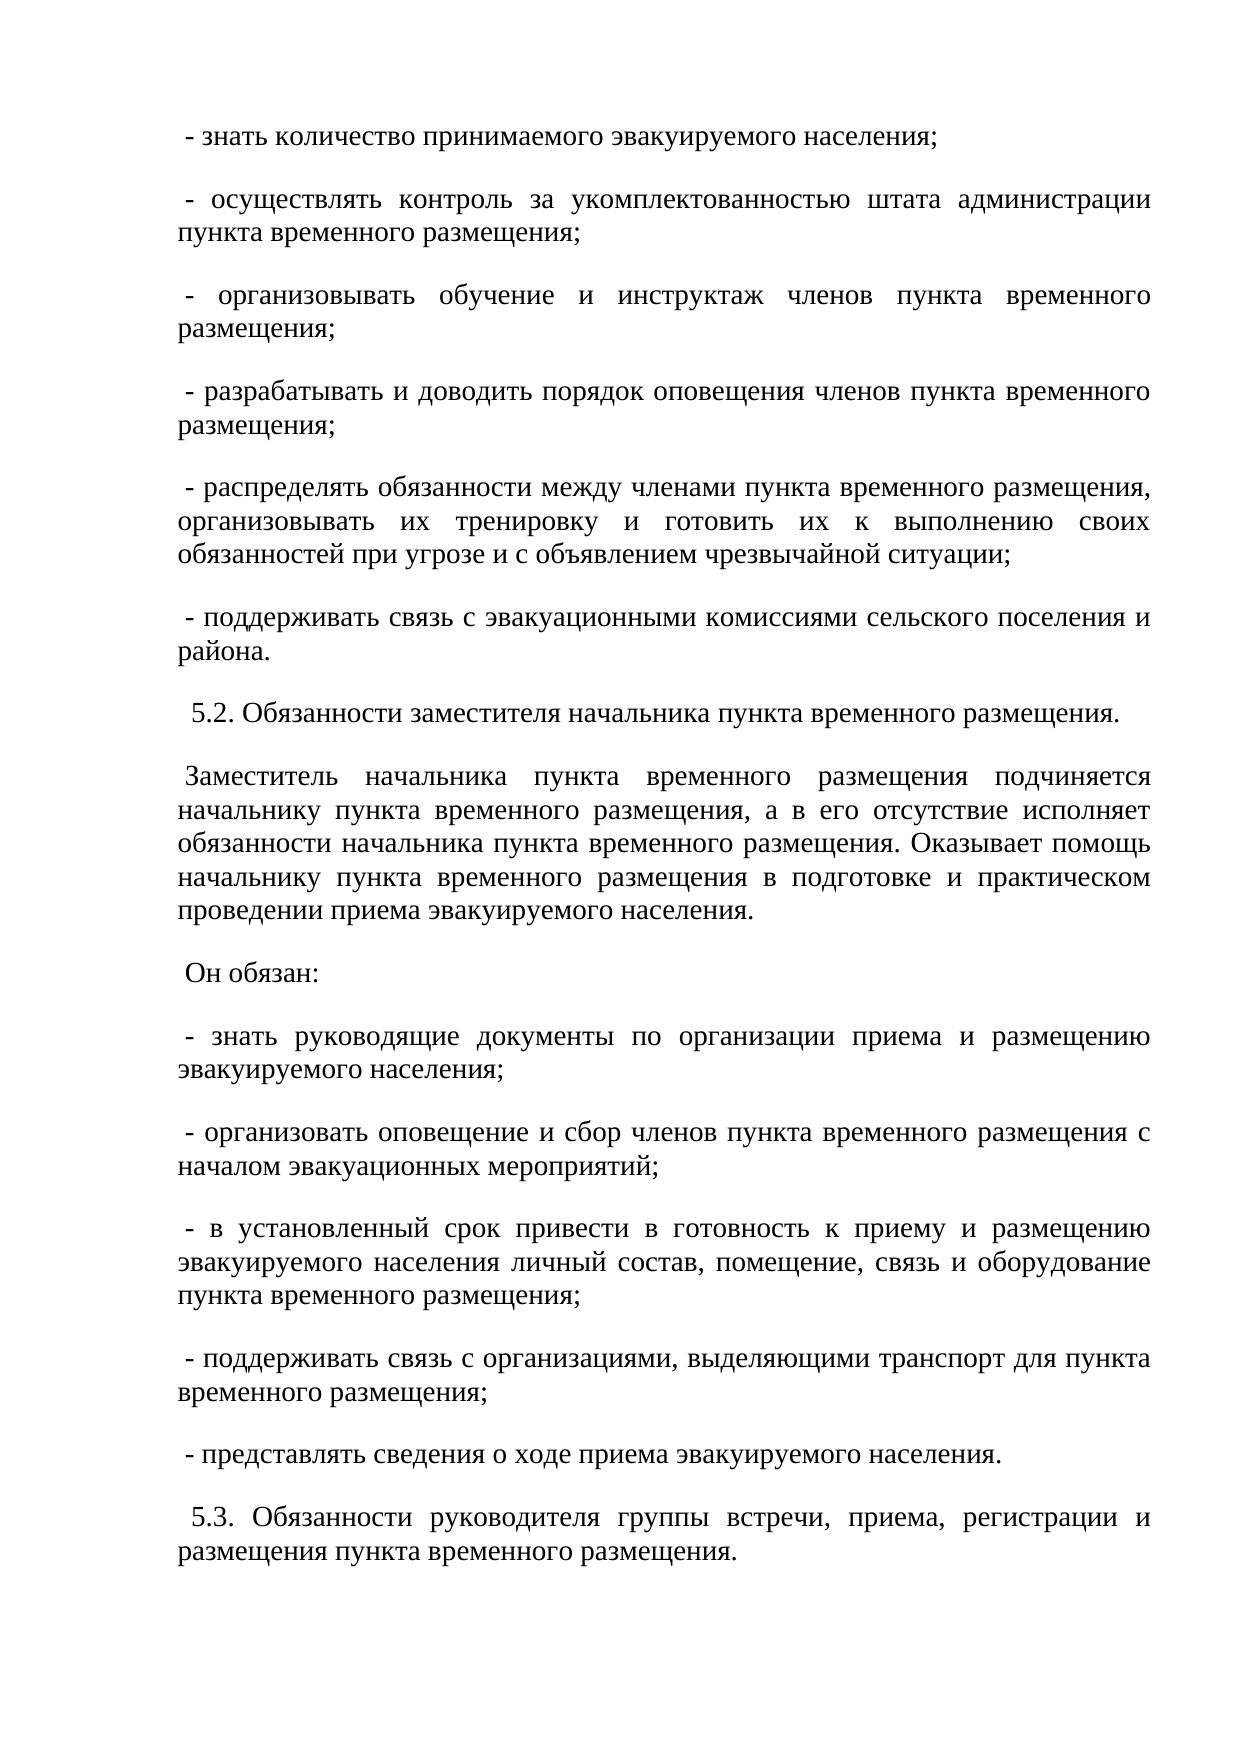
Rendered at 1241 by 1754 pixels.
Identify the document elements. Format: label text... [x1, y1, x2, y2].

text - знать руководящие документы по организации приема и размещению эвакуируемого населения; [177, 1018, 1152, 1085]
text - поддерживать связь с эвакуационными комиссиями сельского поселения и района. [177, 599, 1152, 666]
text - организовать оповещение и сбор членов пункта временного размещения с началом эвакуационных мероприятий; [177, 1114, 1152, 1181]
text Он обязан: [177, 955, 1152, 989]
text - распределять обязанности между членами пункта временного размещения, организовывать их тренировку и готовить их к выполнению своих обязанностей при угрозе и с объявлением чрезвычайной ситуации; [177, 469, 1152, 570]
text - поддерживать связь с организациями, выделяющими транспорт для пункта временного размещения; [177, 1340, 1152, 1407]
text 5.2. Обязанности заместителя начальника пункта временного размещения. [177, 696, 1152, 729]
text Заместитель начальника пункта временного размещения подчиняется начальнику пункта временного размещения, а в его отсутствие исполняет обязанности начальника пункта временного размещения. Оказывает помощь начальнику пункта временного размещения в подготовке и практическом проведении приема эвакуируемого населения. [177, 758, 1152, 926]
text - представлять сведения о ходе приема эвакуируемого населения. [177, 1436, 1152, 1470]
text - организовывать обучение и инструктаж членов пункта временного размещения; [177, 277, 1152, 344]
text - разрабатывать и доводить порядок оповещения членов пункта временного размещения; [177, 373, 1152, 440]
text - в установленный срок привести в готовность к приему и размещению эвакуируемого населения личный состав, помещение, связь и оборудование пункта временного размещения; [177, 1210, 1152, 1311]
text 5.3. Обязанности руководителя группы встречи, приема, регистрации и размещения пункта временного размещения. [177, 1499, 1152, 1566]
text - осуществлять контроль за укомплектованностью штата администрации пункта временного размещения; [177, 181, 1152, 248]
text - знать количество принимаемого эвакуируемого населения; [177, 118, 1152, 152]
